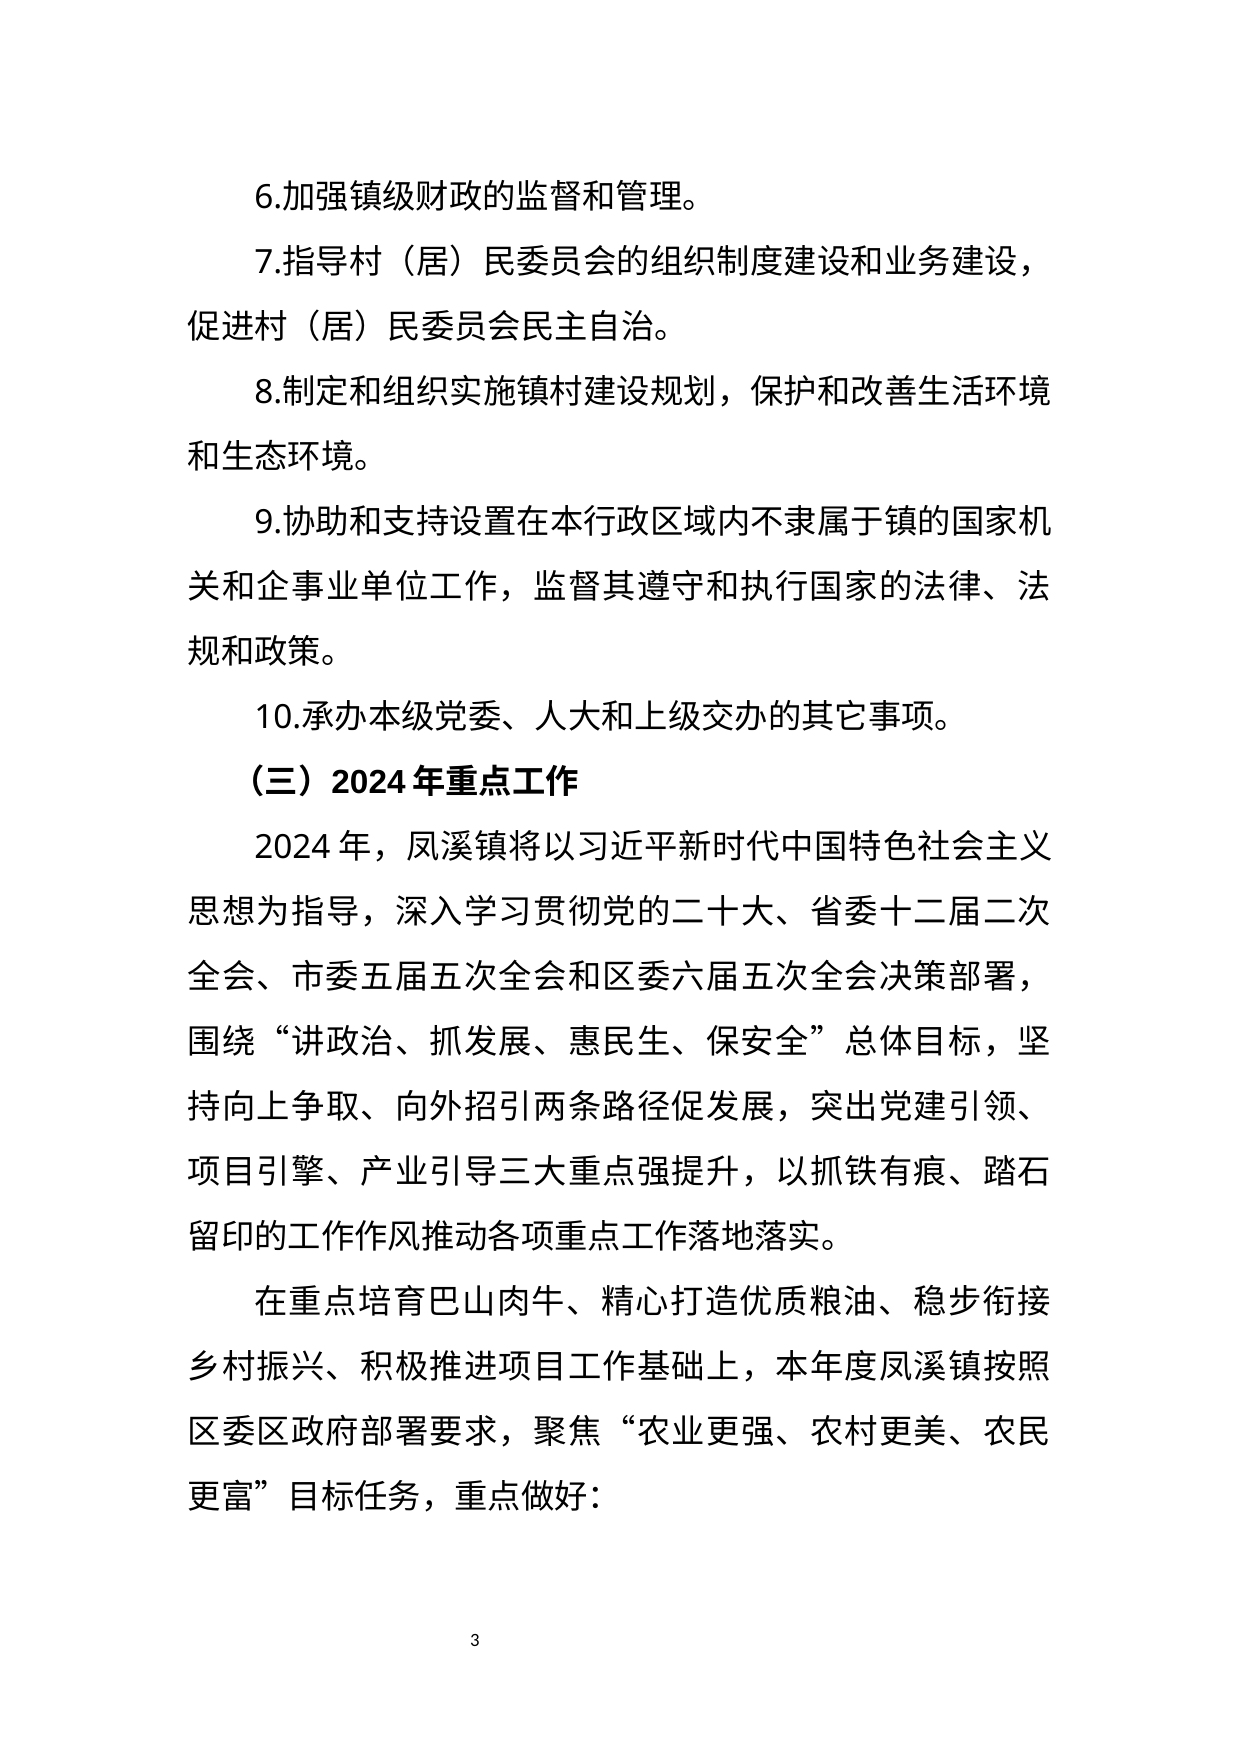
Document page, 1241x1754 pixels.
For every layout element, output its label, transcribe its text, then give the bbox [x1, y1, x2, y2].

text 8.制定和组织实施镇村建设规划，保护和改善生活环境和生态环境。 [187, 357, 1053, 487]
text 7.指导村（居）民委员会的组织制度建设和业务建设，促进村（居）民委员会民主自治。 [187, 227, 1053, 357]
text 6.加强镇级财政的监督和管理。 [187, 162, 1053, 227]
text （三）2024年重点工作 [187, 747, 1053, 812]
text 10.承办本级党委、人大和上级交办的其它事项。 [187, 682, 1053, 747]
text 9.协助和支持设置在本行政区域内不隶属于镇的国家机关和企事业单位工作，监督其遵守和执行国家的法律、法规和政策。 [187, 487, 1053, 682]
text 2024年，凤溪镇将以习近平新时代中国特色社会主义思想为指导，深入学习贯彻党的二十大、省委十二届二次全会、市委五届五次全会和区委六届五次全会决策部署，围绕“讲政治、抓发展、惠民生、保安全”总体目标，坚持向上争取、向外招引两条路径促发展，突出党建引领、项目引擎、产业引导三大重点强提升，以抓铁有痕、踏石留印的工作作风推动各项重点工作落地落实。 [187, 812, 1053, 1267]
text 在重点培育巴山肉牛、精心打造优质粮油、稳步衔接乡村振兴、积极推进项目工作基础上，本年度凤溪镇按照区委区政府部署要求，聚焦“农业更强、农村更美、农民更富”目标任务，重点做好： [187, 1267, 1053, 1527]
